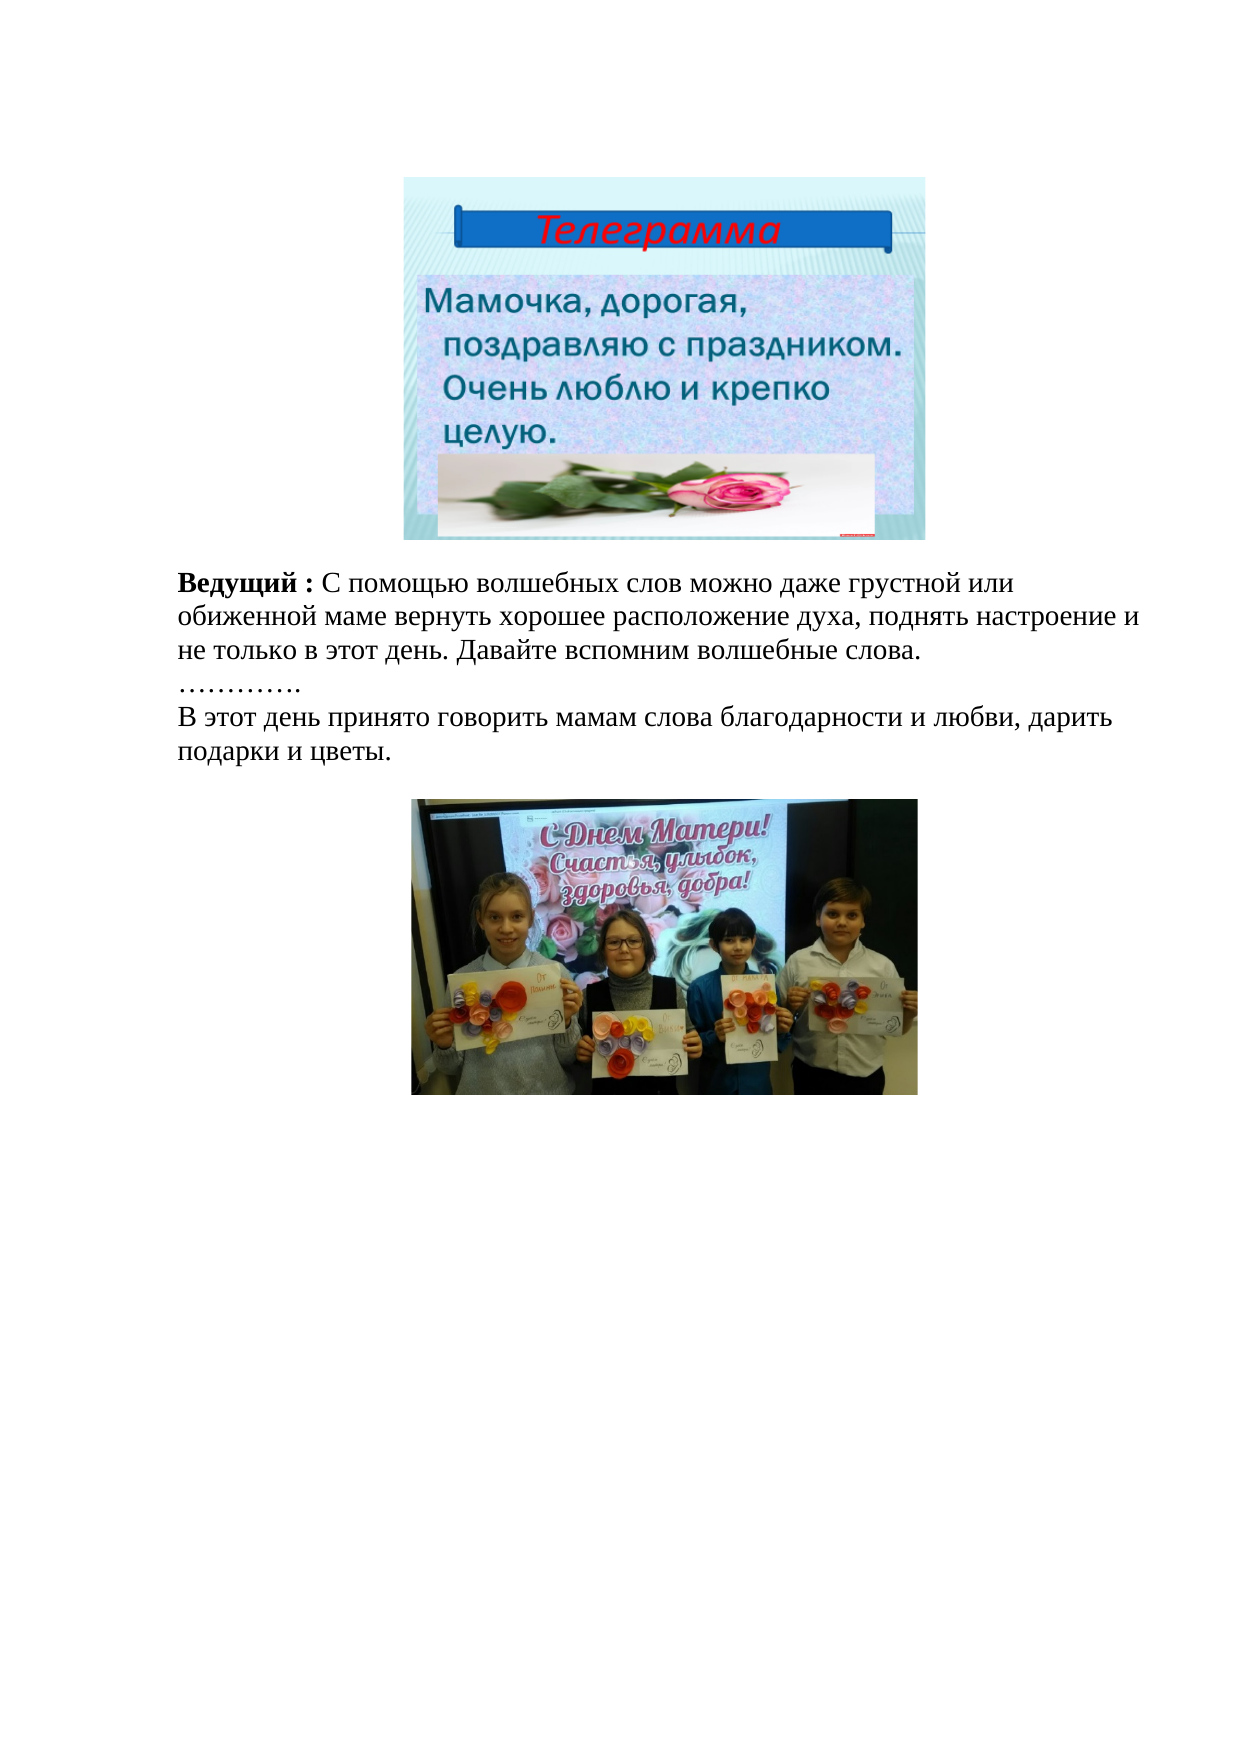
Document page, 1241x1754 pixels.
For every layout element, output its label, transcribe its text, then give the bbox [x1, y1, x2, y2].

text …………. [177, 666, 1152, 699]
picture [411, 799, 918, 1095]
text В этот день принято говорить мамам слова благодарности и любви, дарить подарки и цветы. [177, 699, 1152, 766]
text Ведущий : С помощью волшебных слов можно даже грустной или обиженной маме вернуть хорошее расположение духа, поднять настроение и не только в этот день. Давайте вспомним волшебные слова. [177, 565, 1152, 666]
picture [403, 177, 926, 540]
